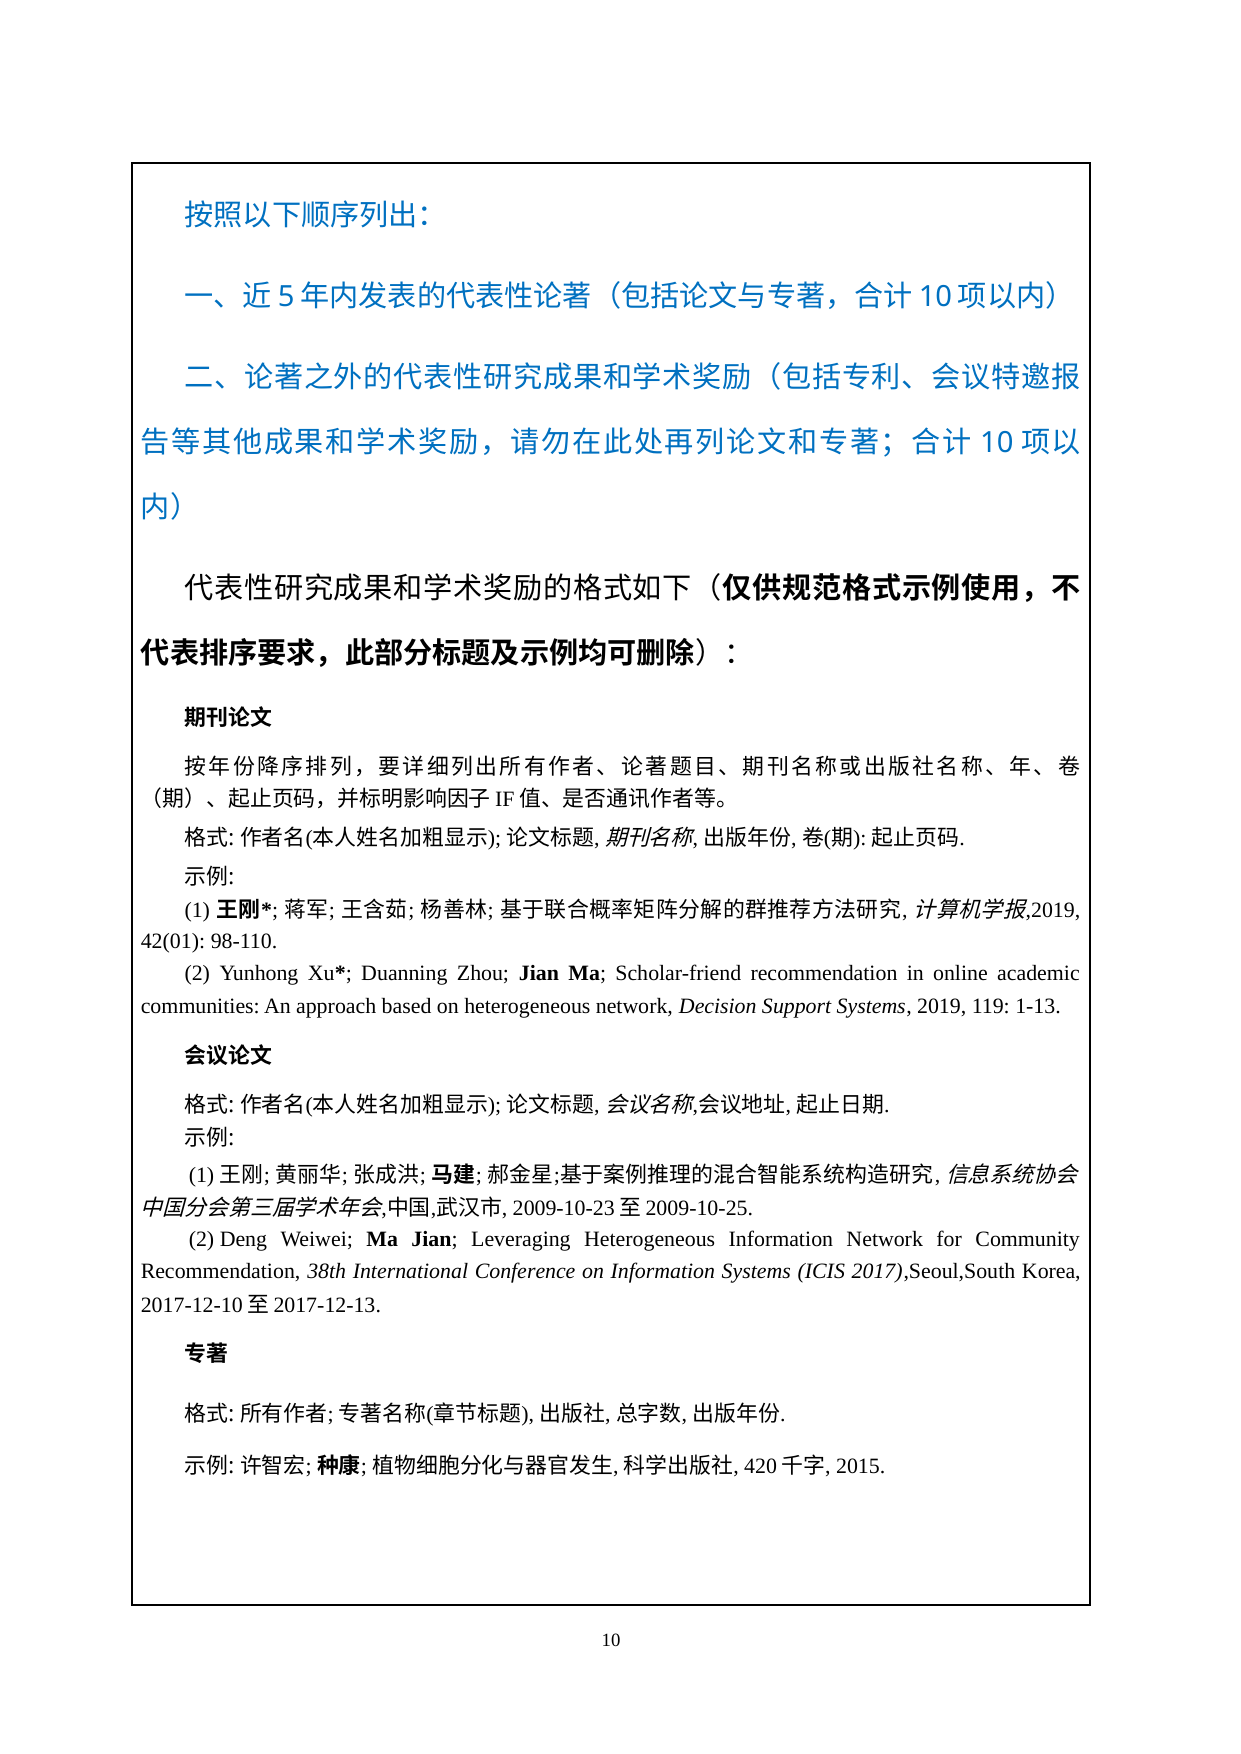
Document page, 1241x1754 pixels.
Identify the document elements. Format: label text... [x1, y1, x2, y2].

table_cell 按照以下顺序列出： 一、近5年内发表的代表性论著（包括论文与专著，合计10项以内） 二、论著之外的代表性研究成果和学术奖励（包括专利、会议特邀报告等其他成果和学术奖励，请勿在此处再列论文和专著；合计10项以内） 代表性研究成果和学术奖励的格式如下（仅供规范格式示例使用，不代表排序要求，此部分标题及示例均可删除）： 期刊论文 按年份降序排列，要详细列出所有作者、论著题目、期刊名称或出版社名称、年、卷（期）、起止页码，并标明影响因子IF值、是否通讯作者等。 格式: 作者名(本人姓名加粗显示); 论文标题, 期刊名称, 出版年份, 卷(期): 起止页码. 示例: (1) 王刚*; 蒋军; 王含茹; 杨善林; 基于联合概率矩阵分解的群推荐方法研究, 计算机学报,2019, 42(01): 98-110. (2) Yunhong Xu*; Duanning Zhou; Jian Ma; Scholar-friend recommendation in online academic communities: An approach based on heterogeneous network, Decision Support Systems, 2019, 119: 1-13. 会议论文 格式: 作者名(本人姓名加粗显示); 论文标题, 会议名称,会议地址, 起止日期. 示例: 王刚; 黄丽华; 张成洪; 马建; 郝金星;基于案例推理的混合智能系统构造研究, 信息系统协会中国分会第三届学术年会,中国,武汉市, 2009-10-23至2009-10-25. Deng Weiwei; Ma Jian; Leveraging Heterogeneous Information Network for Community Recommendation, 38th International Conference on Information Systems (ICIS 2017),Seoul,South Korea, 2017-12-10至2017-12-13. 专著 格式: 所有作者; 专著名称(章节标题), 出版社, 总字数, 出版年份. 示例: 许智宏; 种康; 植物细胞分化与器官发生, 科学出版社, 420千字, 2015. [133, 164, 1089, 1604]
